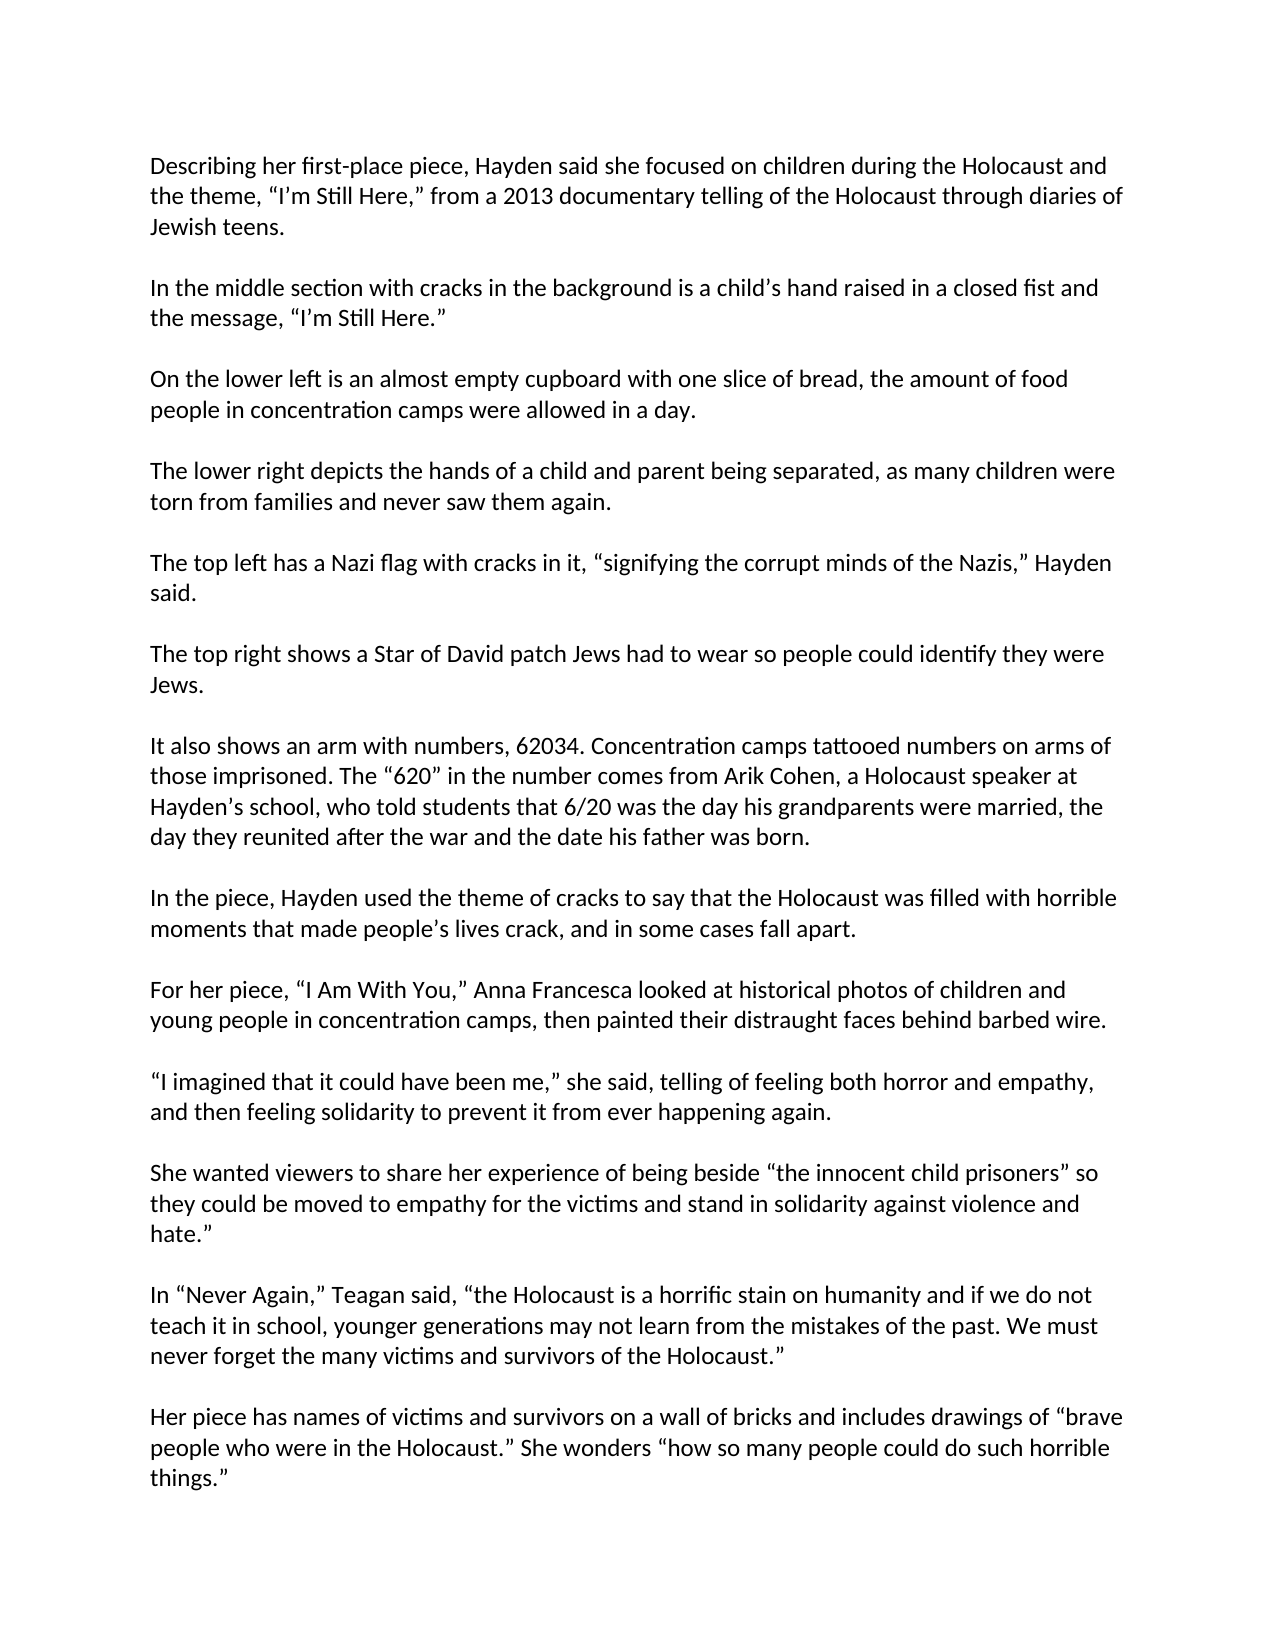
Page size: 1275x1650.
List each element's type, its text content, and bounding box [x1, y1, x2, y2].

text The top right shows a Star of David patch Jews had to wear so people could identify they were Jews. [150, 638, 1125, 699]
text In the piece, Hayden used the theme of cracks to say that the Holocaust was filled with horrible moments that made people’s lives crack, and in some cases fall apart. [150, 882, 1125, 943]
text The top left has a Nazi flag with cracks in it, “signifying the corrupt minds of the Nazis,” Hayden said. [150, 547, 1125, 608]
text In the middle section with cracks in the background is a child’s hand raised in a closed fist and the message, “I’m Still Here.” [150, 272, 1125, 333]
text The lower right depicts the hands of a child and parent being separated, as many children were torn from families and never saw them again. [150, 455, 1125, 516]
text It also shows an arm with numbers, 62034. Concentration camps tattooed numbers on arms of those imprisoned. The “620” in the number comes from Arik Cohen, a Holocaust speaker at Hayden’s school, who told students that 6/20 was the day his grandparents were married, the day they reunited after the war and the date his father was born. [150, 730, 1125, 852]
text In “Never Again,” Teagan said, “the Holocaust is a horrific stain on humanity and if we do not teach it in school, younger generations may not learn from the mistakes of the past. We must never forget the many victims and survivors of the Holocaust.” [150, 1279, 1125, 1371]
text For her piece, “I Am With You,” Anna Francesca looked at historical photos of children and young people in concentration camps, then painted their distraught faces behind barbed wire. [150, 974, 1125, 1035]
text She wanted viewers to share her experience of being beside “the innocent child prisoners” so they could be moved to empathy for the victims and stand in solidarity against violence and hate.” [150, 1157, 1125, 1249]
text Her piece has names of victims and survivors on a wall of bricks and includes drawings of “brave people who were in the Holocaust.” She wonders “how so many people could do such horrible things.” [150, 1401, 1125, 1493]
text On the lower left is an almost empty cupboard with one slice of bread, the amount of food people in concentration camps were allowed in a day. [150, 364, 1125, 425]
text Describing her first-place piece, Hayden said she focused on children during the Holocaust and the theme, “I’m Still Here,” from a 2013 documentary telling of the Holocaust through diaries of Jewish teens. [150, 150, 1125, 242]
text “I imagined that it could have been me,” she said, telling of feeling both horror and empathy, and then feeling solidarity to prevent it from ever happening again. [150, 1066, 1125, 1127]
